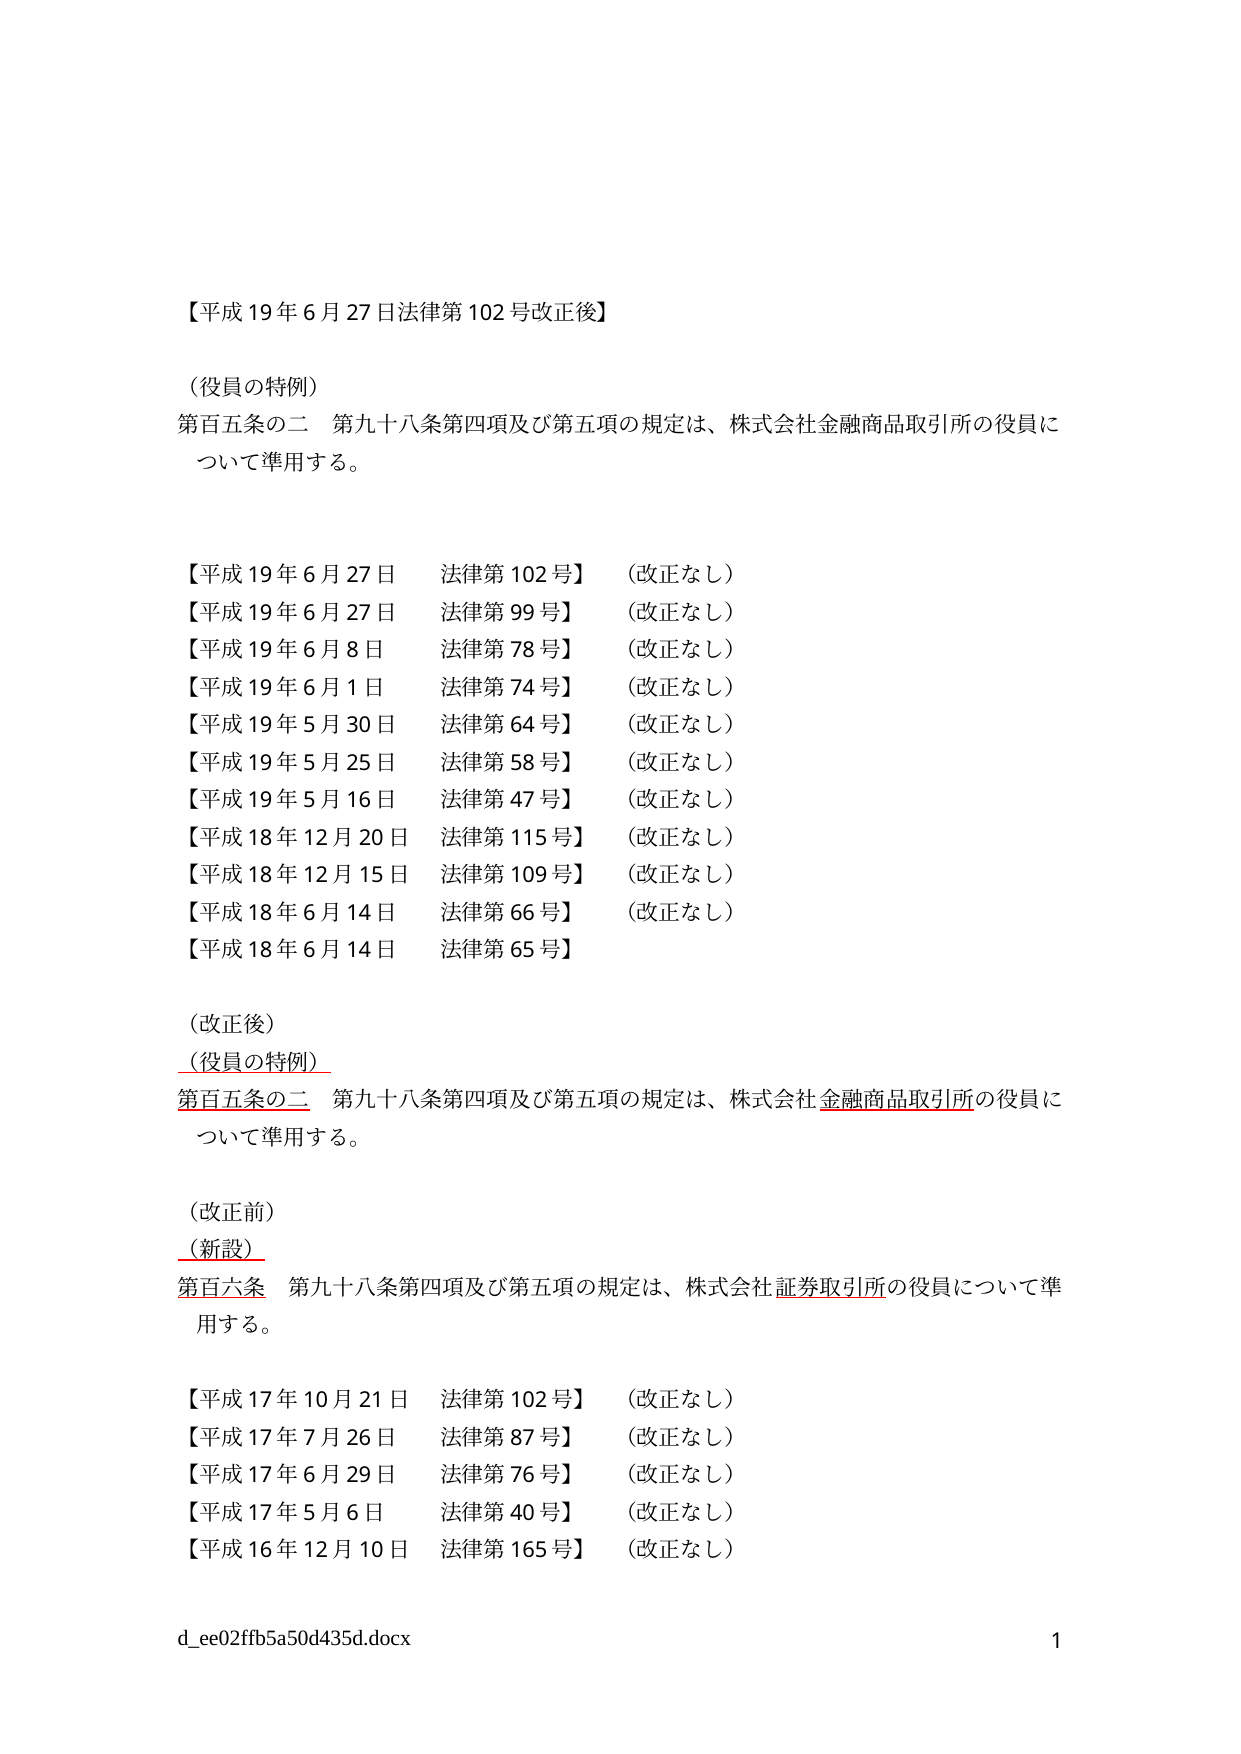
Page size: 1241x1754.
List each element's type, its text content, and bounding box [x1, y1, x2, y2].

text （役員の特例） [177, 1042, 1063, 1079]
text 【平成19年5月25日 法律第58号】 （改正なし） [177, 742, 1063, 779]
text 第百五条の二 第九十八条第四項及び第五項の規定は、株式会社金融商品取引所の役員について準用する。 [177, 404, 1063, 479]
text 【平成18年12月20日 法律第115号】 （改正なし） [177, 817, 1063, 854]
text 第百六条 第九十八条第四項及び第五項の規定は、株式会社証券取引所の役員について準用する。 [177, 1267, 1063, 1342]
text 【平成17年5月6日 法律第40号】 （改正なし） [177, 1492, 1063, 1529]
text 【平成17年6月29日 法律第76号】 （改正なし） [177, 1454, 1063, 1492]
text 【平成16年12月10日 法律第165号】 （改正なし） [177, 1529, 1063, 1567]
text 【平成19年6月8日 法律第78号】 （改正なし） [177, 629, 1063, 667]
text （役員の特例） [177, 367, 1063, 404]
text 【平成18年12月15日 法律第109号】 （改正なし） [177, 854, 1063, 892]
text （改正後） [177, 1004, 1063, 1042]
text 【平成18年6月14日 法律第65号】 [177, 929, 1063, 967]
text （改正前） [177, 1192, 1063, 1229]
text 【平成19年5月16日 法律第47号】 （改正なし） [177, 779, 1063, 817]
text 【平成19年6月27日法律第102号改正後】 [177, 292, 1063, 329]
text 【平成18年6月14日 法律第66号】 （改正なし） [177, 892, 1063, 929]
text 【平成19年6月1日 法律第74号】 （改正なし） [177, 667, 1063, 704]
text 【平成17年7月26日 法律第87号】 （改正なし） [177, 1417, 1063, 1454]
text 【平成19年5月30日 法律第64号】 （改正なし） [177, 704, 1063, 742]
text （新設） [177, 1229, 1063, 1267]
text 第百五条の二 第九十八条第四項及び第五項の規定は、株式会社金融商品取引所の役員について準用する。 [177, 1079, 1063, 1154]
text 【平成17年10月21日 法律第102号】 （改正なし） [177, 1379, 1063, 1417]
text 【平成19年6月27日 法律第99号】 （改正なし） [177, 592, 1063, 629]
text 【平成19年6月27日 法律第102号】 （改正なし） [177, 554, 1063, 592]
